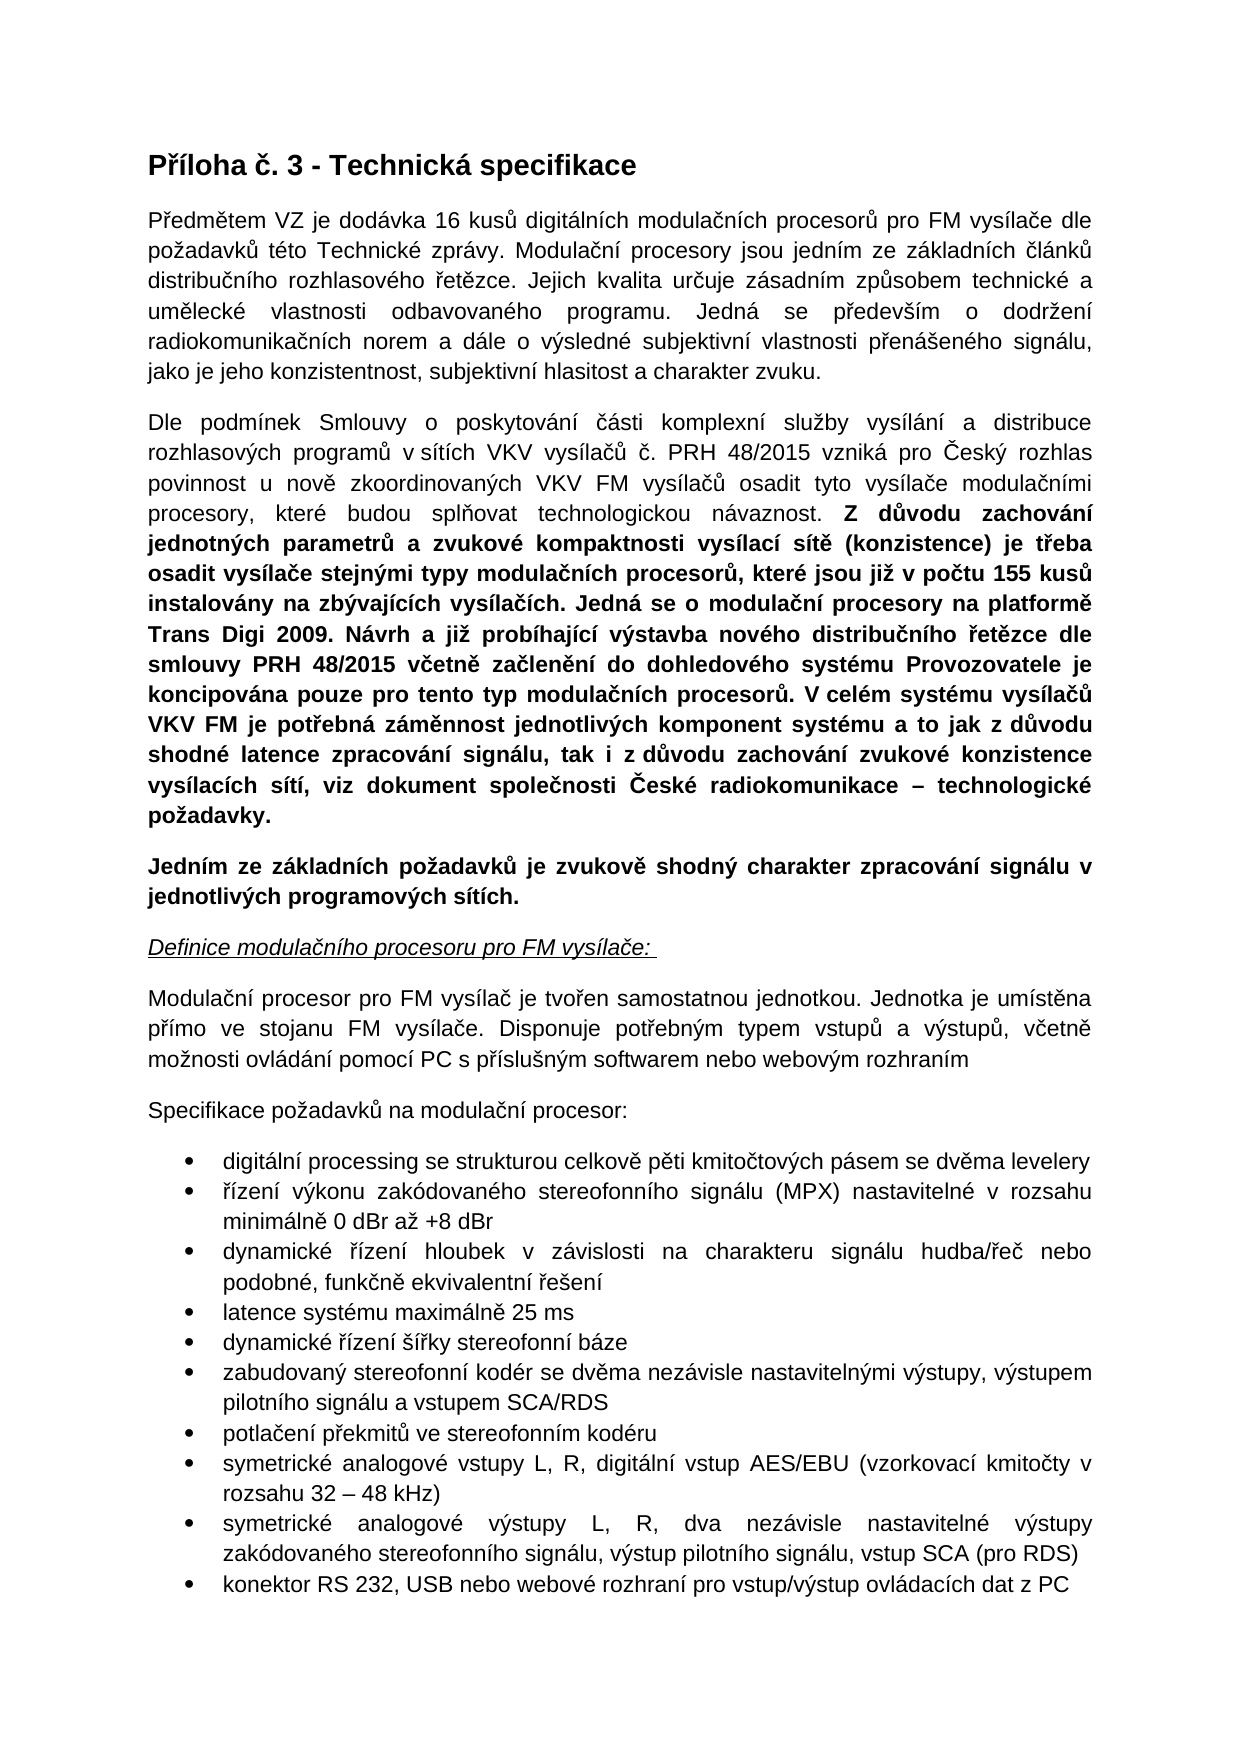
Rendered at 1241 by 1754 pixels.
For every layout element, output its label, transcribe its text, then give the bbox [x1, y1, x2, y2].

text Dle podmínek Smlouvy o poskytování části komplexní služby vysílání a distribuce rozhlasových programů v sítích VKV vysílačů č. PRH 48/2015 vzniká pro Český rozhlas povinnost u nově zkoordinovaných VKV FM vysílačů osadit tyto vysílače modulačními procesory, které budou splňovat technologickou návaznost. Z důvodu zachování jednotných parametrů a zvukové kompaktnosti vysílací sítě (konzistence) je třeba osadit vysílače stejnými typy modulačních procesorů, které jsou již v počtu 155 kusů instalovány na zbývajících vysílačích. Jedná se o modulační procesory na platformě Trans Digi 2009. Návrh a již probíhající výstavba nového distribučního řetězce dle smlouvy PRH 48/2015 včetně začlenění do dohledového systému Provozovatele je koncipována pouze pro tento typ modulačních procesorů. V celém systému vysílačů VKV FM je potřebná záměnnost jednotlivých komponent systému a to jak z důvodu shodné latence zpracování signálu, tak i z důvodu zachování zvukové konzistence vysílacích sítí, viz dokument společnosti České radiokomunikace – technologické požadavky. [148, 409, 1093, 828]
text Příloha č. 3 - Technická specifikace [148, 148, 1093, 181]
list symetrické analogové výstupy L, R, dva nezávisle nastavitelné výstupy zakódovaného stereofonního signálu, výstup pilotního signálu, vstup SCA (pro RDS) [185, 1510, 1093, 1567]
list konektor RS 232, USB nebo webové rozhraní pro vstup/výstup ovládacích dat z PC [185, 1571, 1093, 1597]
text Modulační procesor pro FM vysílač je tvořen samostatnou jednotkou. Jednotka je umístěna přímo ve stojanu FM vysílače. Disponuje potřebným typem vstupů a výstupů, včetně možnosti ovládání pomocí PC s příslušným softwarem nebo webovým rozhraním [148, 985, 1093, 1072]
text Jedním ze základních požadavků je zvukově shodný charakter zpracování signálu v jednotlivých programových sítích. [148, 853, 1093, 909]
list řízení výkonu zakódovaného stereofonního signálu (MPX) nastavitelné v rozsahu minimálně 0 dBr až +8 dBr [185, 1178, 1093, 1234]
list symetrické analogové vstupy L, R, digitální vstup AES/EBU (vzorkovací kmitočty v rozsahu 32 – 48 kHz) [185, 1450, 1093, 1506]
list latence systému maximálně 25 ms [185, 1299, 1093, 1325]
text Specifikace požadavků na modulační procesor: [148, 1097, 1093, 1123]
list dynamické řízení hloubek v závislosti na charakteru signálu hudba/řeč nebo podobné, funkčně ekvivalentní řešení [185, 1238, 1093, 1295]
list zabudovaný stereofonní kodér se dvěma nezávisle nastavitelnými výstupy, výstupem pilotního signálu a vstupem SCA/RDS [185, 1359, 1093, 1416]
text Předmětem VZ je dodávka 16 kusů digitálních modulačních procesorů pro FM vysílače dle požadavků této Technické zprávy. Modulační procesory jsou jedním ze základních článků distribučního rozhlasového řetězce. Jejich kvalita určuje zásadním způsobem technické a umělecké vlastnosti odbavovaného programu. Jedná se především o dodržení radiokomunikačních norem a dále o výsledné subjektivní vlastnosti přenášeného signálu, jako je jeho konzistentnost, subjektivní hlasitost a charakter zvuku. [148, 207, 1093, 384]
list digitální processing se strukturou celkově pěti kmitočtových pásem se dvěma levelery [185, 1148, 1093, 1174]
list dynamické řízení šířky stereofonní báze [185, 1329, 1093, 1355]
text Definice modulačního procesoru pro FM vysílače: [148, 934, 1093, 960]
list potlačení překmitů ve stereofonním kodéru [185, 1419, 1093, 1446]
